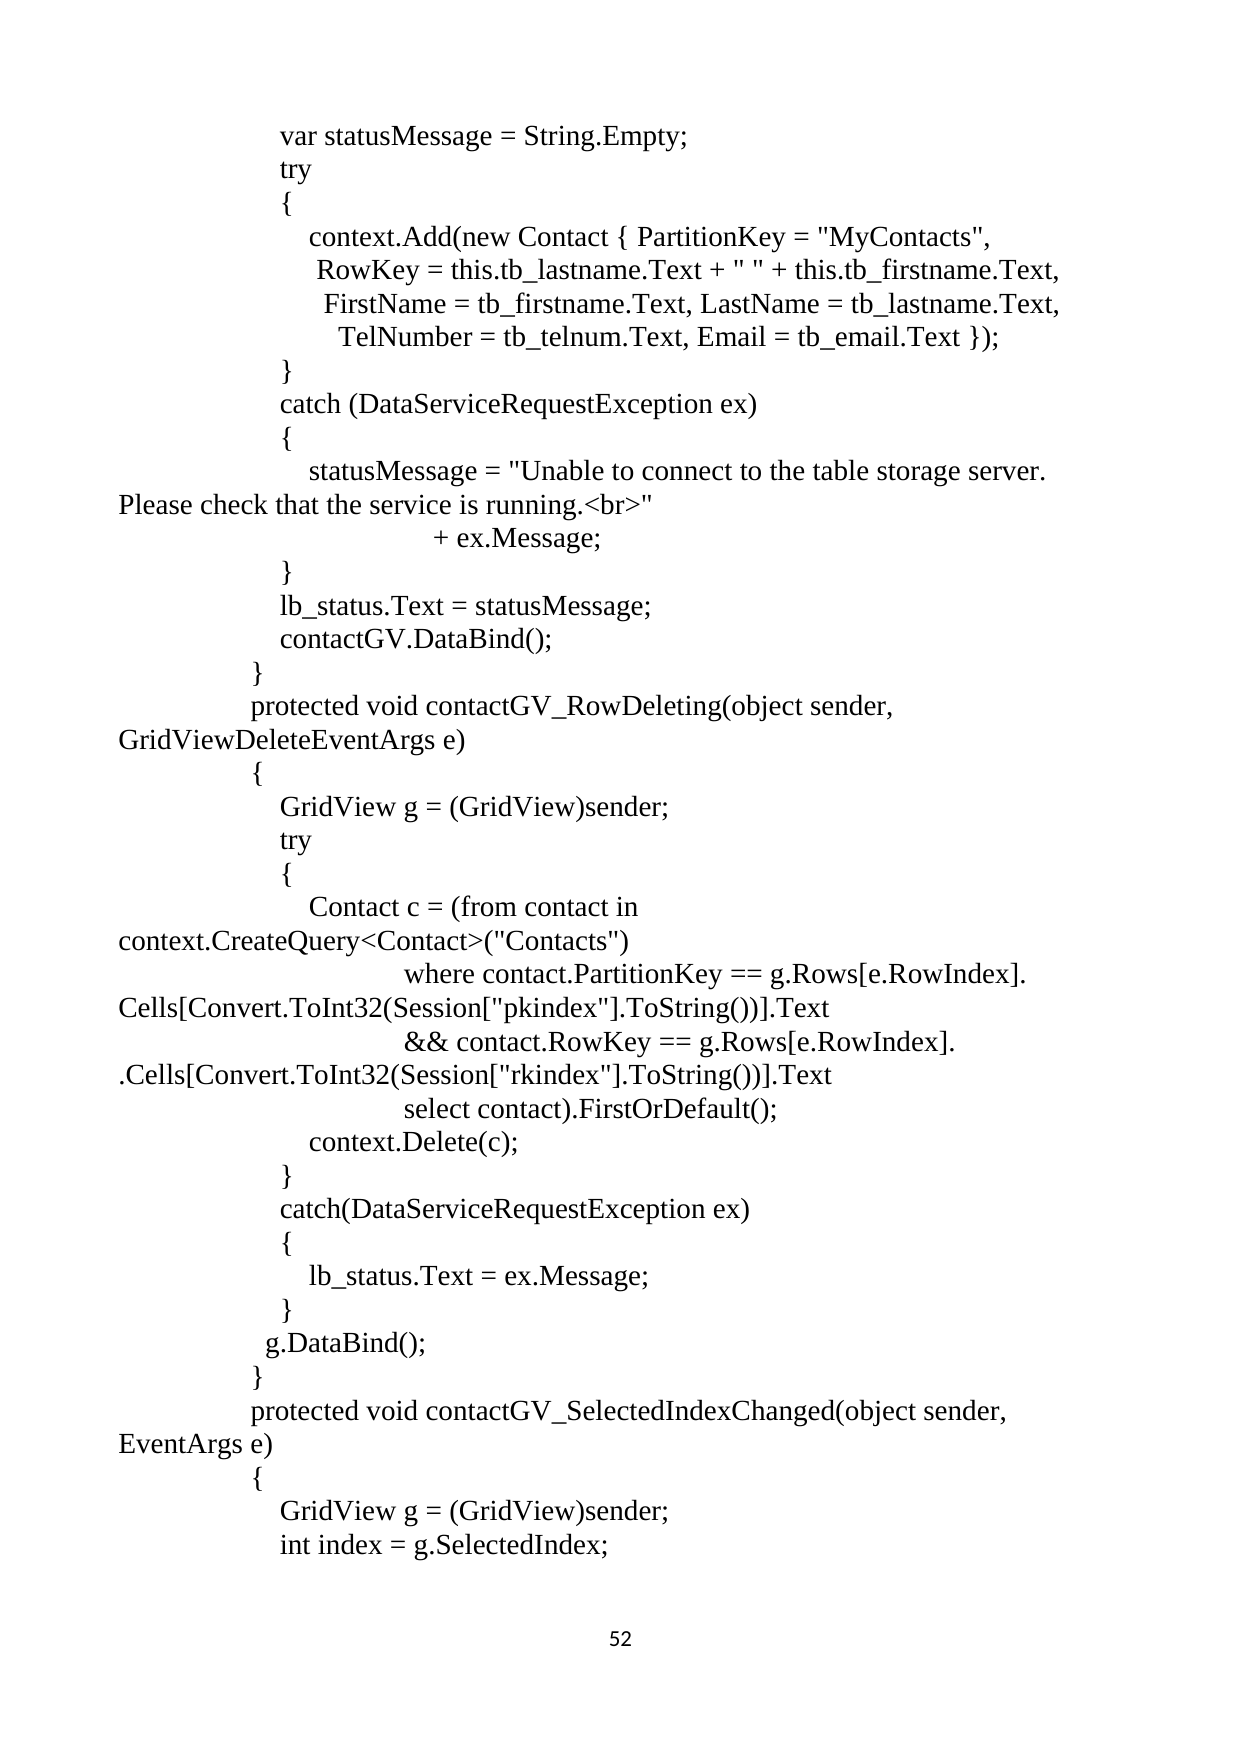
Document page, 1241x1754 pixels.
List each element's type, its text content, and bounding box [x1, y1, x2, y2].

text lb_status.Text = statusMessage; [118, 588, 1122, 621]
text context.Delete(c); [118, 1124, 1122, 1158]
text catch (DataServiceRequestException ex) [118, 386, 1122, 420]
text + ex.Message; [118, 521, 1122, 554]
text var statusMessage = String.Empty; [118, 118, 1122, 152]
text TelNumber = tb_telnum.Text, Email = tb_email.Text }); [118, 319, 1122, 353]
text } [118, 1359, 1122, 1393]
text where contact.PartitionKey == g.Rows[e.RowIndex]. Cells[Convert.ToInt32(Session["pkindex"].ToString())].Text [118, 957, 1122, 1024]
text try [118, 152, 1122, 185]
text catch(DataServiceRequestException ex) [118, 1191, 1122, 1225]
text lb_status.Text = ex.Message; [118, 1258, 1122, 1292]
text { [118, 185, 1122, 219]
text try [118, 822, 1122, 856]
text { [118, 755, 1122, 789]
text } [118, 655, 1122, 688]
text } [118, 1158, 1122, 1191]
text g.DataBind(); [118, 1326, 1122, 1359]
text RowKey = this.tb_lastname.Text + " " + this.tb_firstname.Text, [118, 252, 1122, 286]
text } [118, 353, 1122, 386]
text context.Add(new Contact { PartitionKey = "MyContacts", [118, 219, 1122, 252]
text Contact c = (from contact in context.CreateQuery<Contact>("Contacts") [118, 889, 1122, 957]
text } [118, 554, 1122, 588]
text { [118, 856, 1122, 889]
text { [118, 420, 1122, 453]
text FirstName = tb_firstname.Text, LastName = tb_lastname.Text, [118, 286, 1122, 319]
text select contact).FirstOrDefault(); [118, 1091, 1122, 1124]
text protected void contactGV_SelectedIndexChanged(object sender, EventArgs e) [118, 1393, 1122, 1460]
text && contact.RowKey == g.Rows[e.RowIndex]. .Cells[Convert.ToInt32(Session["rkindex"].ToString())].Text [118, 1024, 1122, 1091]
text contactGV.DataBind(); [118, 621, 1122, 655]
text protected void contactGV_RowDeleting(object sender, GridViewDeleteEventArgs e) [118, 688, 1122, 755]
text statusMessage = "Unable to connect to the table storage server. Please check that the service is running.<br>" [118, 453, 1122, 521]
text } [118, 1292, 1122, 1326]
text GridView g = (GridView)sender; [118, 1493, 1122, 1527]
text GridView g = (GridView)sender; [118, 789, 1122, 822]
text { [118, 1225, 1122, 1258]
text int index = g.SelectedIndex; [118, 1527, 1122, 1560]
text { [118, 1460, 1122, 1493]
